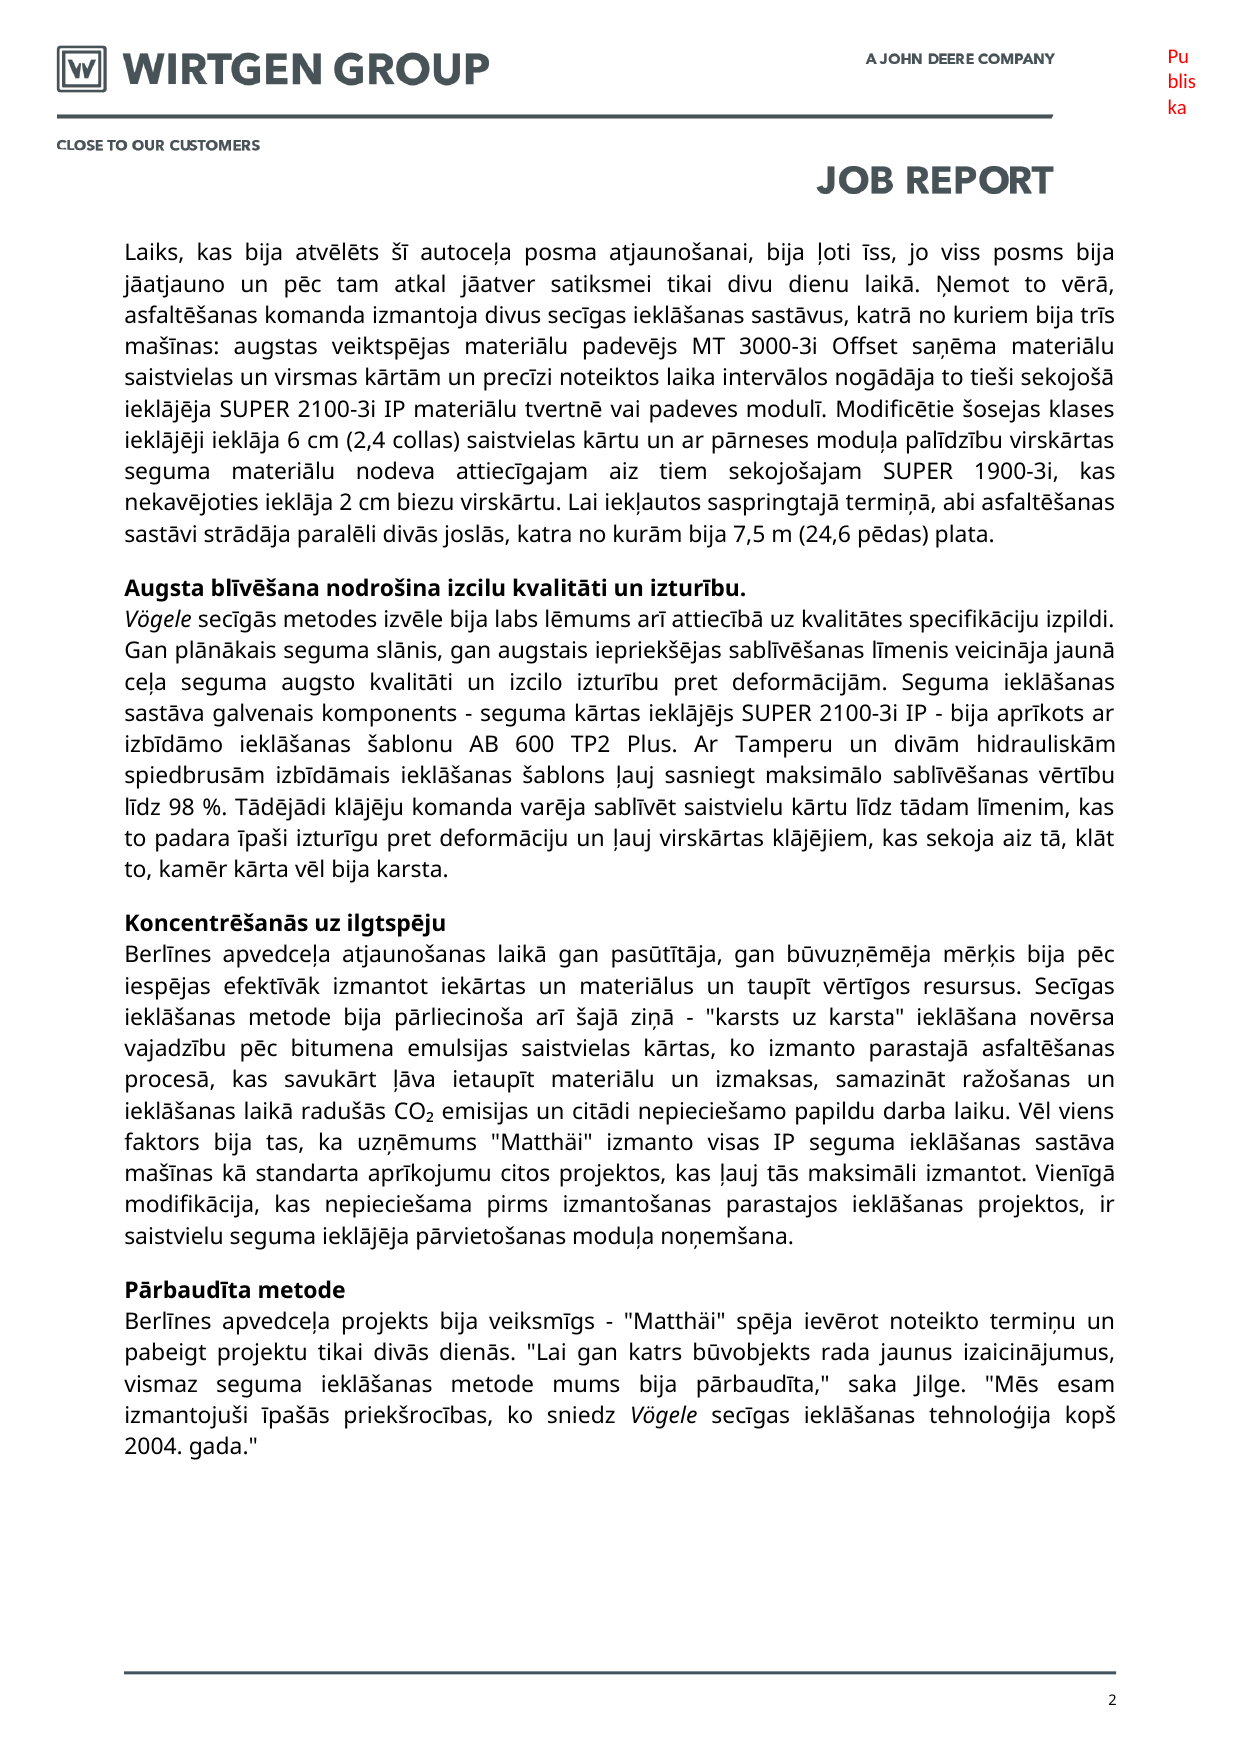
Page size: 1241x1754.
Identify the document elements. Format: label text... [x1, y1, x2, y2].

text Vögele secīgās metodes izvēle bija labs lēmums arī attiecībā uz kvalitātes specifikāciju izpildi. Gan plānākais seguma slānis, gan augstais iepriekšējas sablīvēšanas līmenis veicināja jaunā ceļa seguma augsto kvalitāti un izcilo izturību pret deformācijām. Seguma ieklāšanas sastāva galvenais komponents - seguma kārtas ieklājējs SUPER 2100-3i IP - bija aprīkots ar izbīdāmo ieklāšanas šablonu AB 600 TP2 Plus. Ar Tamperu un divām hidrauliskām spiedbrusām izbīdāmais ieklāšanas šablons ļauj sasniegt maksimālo sablīvēšanas vērtību līdz 98 %. Tādējādi klājēju komanda varēja sablīvēt saistvielu kārtu līdz tādam līmenim, kas to padara īpaši izturīgu pret deformāciju un ļauj virskārtas klājējiem, kas sekoja aiz tā, klāt to, kamēr kārta vēl bija karsta. [124, 603, 1116, 884]
text Berlīnes apvedceļa atjaunošanas laikā gan pasūtītāja, gan būvuzņēmēja mērķis bija pēc iespējas efektīvāk izmantot iekārtas un materiālus un taupīt vērtīgos resursus. Secīgas ieklāšanas metode bija pārliecinoša arī šajā ziņā - "karsts uz karsta" ieklāšana novērsa vajadzību pēc bitumena emulsijas saistvielas kārtas, ko izmanto parastajā asfaltēšanas procesā, kas savukārt ļāva ietaupīt materiālu un izmaksas, samazināt ražošanas un ieklāšanas laikā radušās CO₂ emisijas un citādi nepieciešamo papildu darba laiku. Vēl viens faktors bija tas, ka uzņēmums "Matthäi" izmanto visas IP seguma ieklāšanas sastāva mašīnas kā standarta aprīkojumu citos projektos, kas ļauj tās maksimāli izmantot. Vienīgā modifikācija, kas nepieciešama pirms izmantošanas parastajos ieklāšanas projektos, ir saistvielu seguma ieklājēja pārvietošanas moduļa noņemšana. [124, 938, 1116, 1251]
text Laiks, kas bija atvēlēts šī autoceļa posma atjaunošanai, bija ļoti īss, jo viss posms bija jāatjauno un pēc tam atkal jāatver satiksmei tikai divu dienu laikā. Ņemot to vērā, asfaltēšanas komanda izmantoja divus secīgas ieklāšanas sastāvus, katrā no kuriem bija trīs mašīnas: augstas veiktspējas materiālu padevējs MT 3000-3i Offset saņēma materiālu saistvielas un virsmas kārtām un precīzi noteiktos laika intervālos nogādāja to tieši sekojošā ieklājēja SUPER 2100-3i IP materiālu tvertnē vai padeves modulī. Modificētie šosejas klases ieklājēji ieklāja 6 cm (2,4 collas) saistvielas kārtu un ar pārneses moduļa palīdzību virskārtas seguma materiālu nodeva attiecīgajam aiz tiem sekojošajam SUPER 1900-3i, kas nekavējoties ieklāja 2 cm biezu virskārtu. Lai iekļautos saspringtajā termiņā, abi asfaltēšanas sastāvi strādāja paralēli divās joslās, katra no kurām bija 7,5 m (24,6 pēdas) plata. [124, 236, 1116, 549]
text Koncentrēšanās uz ilgtspēju [124, 907, 1116, 938]
text Pārbaudīta metode [124, 1274, 1116, 1305]
picture [53, 45, 1062, 196]
text Augsta blīvēšana nodrošina izcilu kvalitāti un izturību. [124, 572, 1116, 603]
text Berlīnes apvedceļa projekts bija veiksmīgs - "Matthäi" spēja ievērot noteikto termiņu un pabeigt projektu tikai divās dienās. "Lai gan katrs būvobjekts rada jaunus izaicinājumus, vismaz seguma ieklāšanas metode mums bija pārbaudīta," saka Jilge. "Mēs esam izmantojuši īpašās priekšrocības, ko sniedz Vögele secīgas ieklāšanas tehnoloģija kopš 2004. gada." [124, 1305, 1116, 1461]
